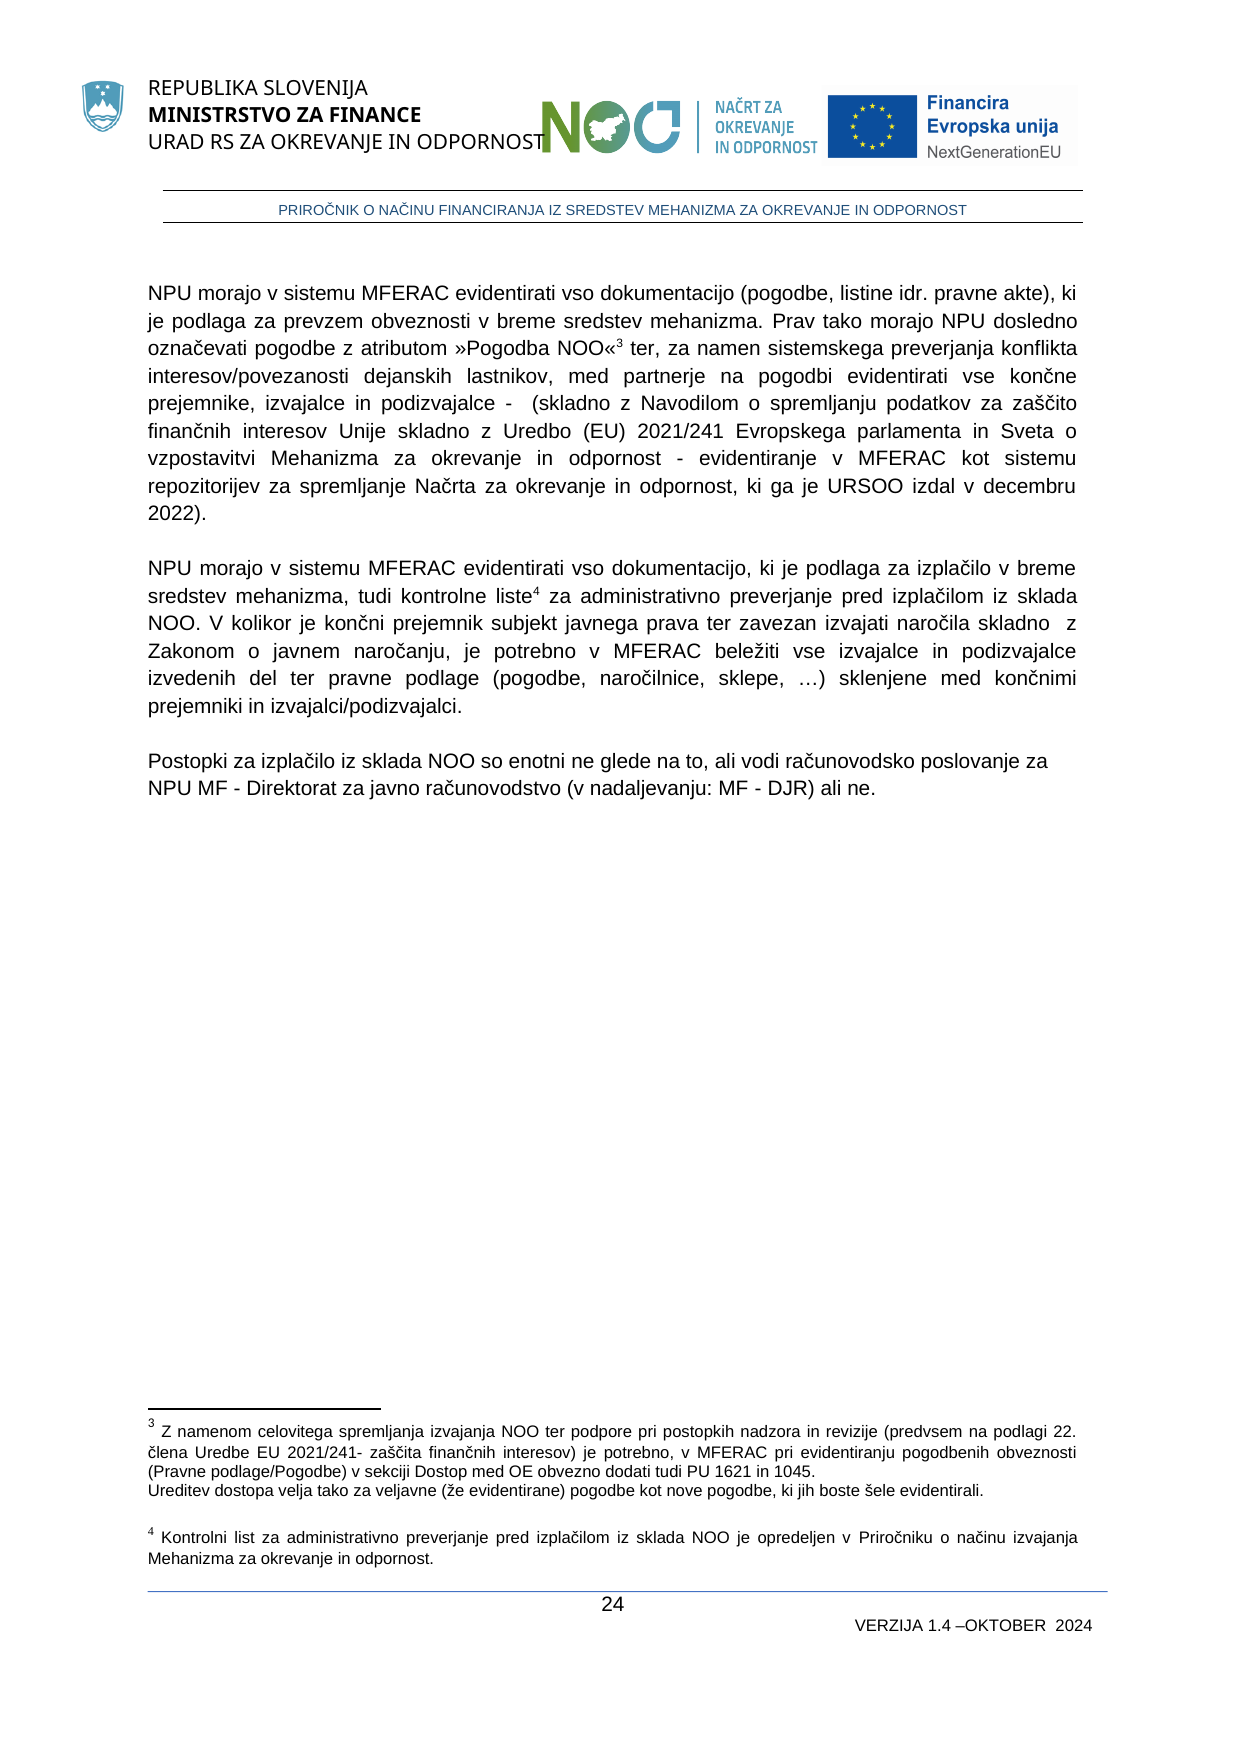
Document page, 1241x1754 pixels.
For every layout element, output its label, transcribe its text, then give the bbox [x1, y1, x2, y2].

picture [76, 75, 127, 132]
picture [542, 95, 818, 155]
text NPU morajo v sistemu MFERAC evidentirati vso dokumentacijo (pogodbe, listine idr. pravne akte), ki je podlaga za prevzem obveznosti v breme sredstev mehanizma. Prav tako morajo NPU dosledno označevati pogodbe z atributom »Pogodba NOO« ter, za namen sistemskega preverjanja konflikta interesov/povezanosti dejanskih lastnikov, med partnerje na pogodbi evidentirati vse končne prejemnike, izvajalce in podizvajalce - (skladno z Navodilom o spremljanju podatkov za zaščito finančnih interesov Unije skladno z Uredbo (EU) 2021/241 Evropskega parlamenta in Sveta o vzpostavitvi Mehanizma za okrevanje in odpornost - evidentiranje v MFERAC kot sistemu repozitorijev za spremljanje Načrta za okrevanje in odpornost, ki ga je URSOO izdal v decembru 2022). [148, 281, 1078, 525]
list Postopki za izplačilo iz sklada NOO so enotni ne glede na to, ali vodi računovodsko poslovanje za NPU MF - Direktorat za javno računovodstvo (v nadaljevanju: MF - DJR) ali ne. [148, 748, 1078, 800]
text NPU morajo v sistemu MFERAC evidentirati vso dokumentacijo, ki je podlaga za izplačilo v breme sredstev mehanizma, tudi kontrolne liste za administrativno preverjanje pred izplačilom iz sklada NOO. V kolikor je končni prejemnik subjekt javnega prava ter zavezan izvajati naročila skladno z Zakonom o javnem naročanju, je potrebno v MFERAC beležiti vse izvajalce in podizvajalce izvedenih del ter pravne podlage (pogodbe, naročilnice, sklepe, …) sklenjene med končnimi prejemniki in izvajalci/podizvajalci. [148, 556, 1078, 717]
picture [821, 85, 1078, 166]
